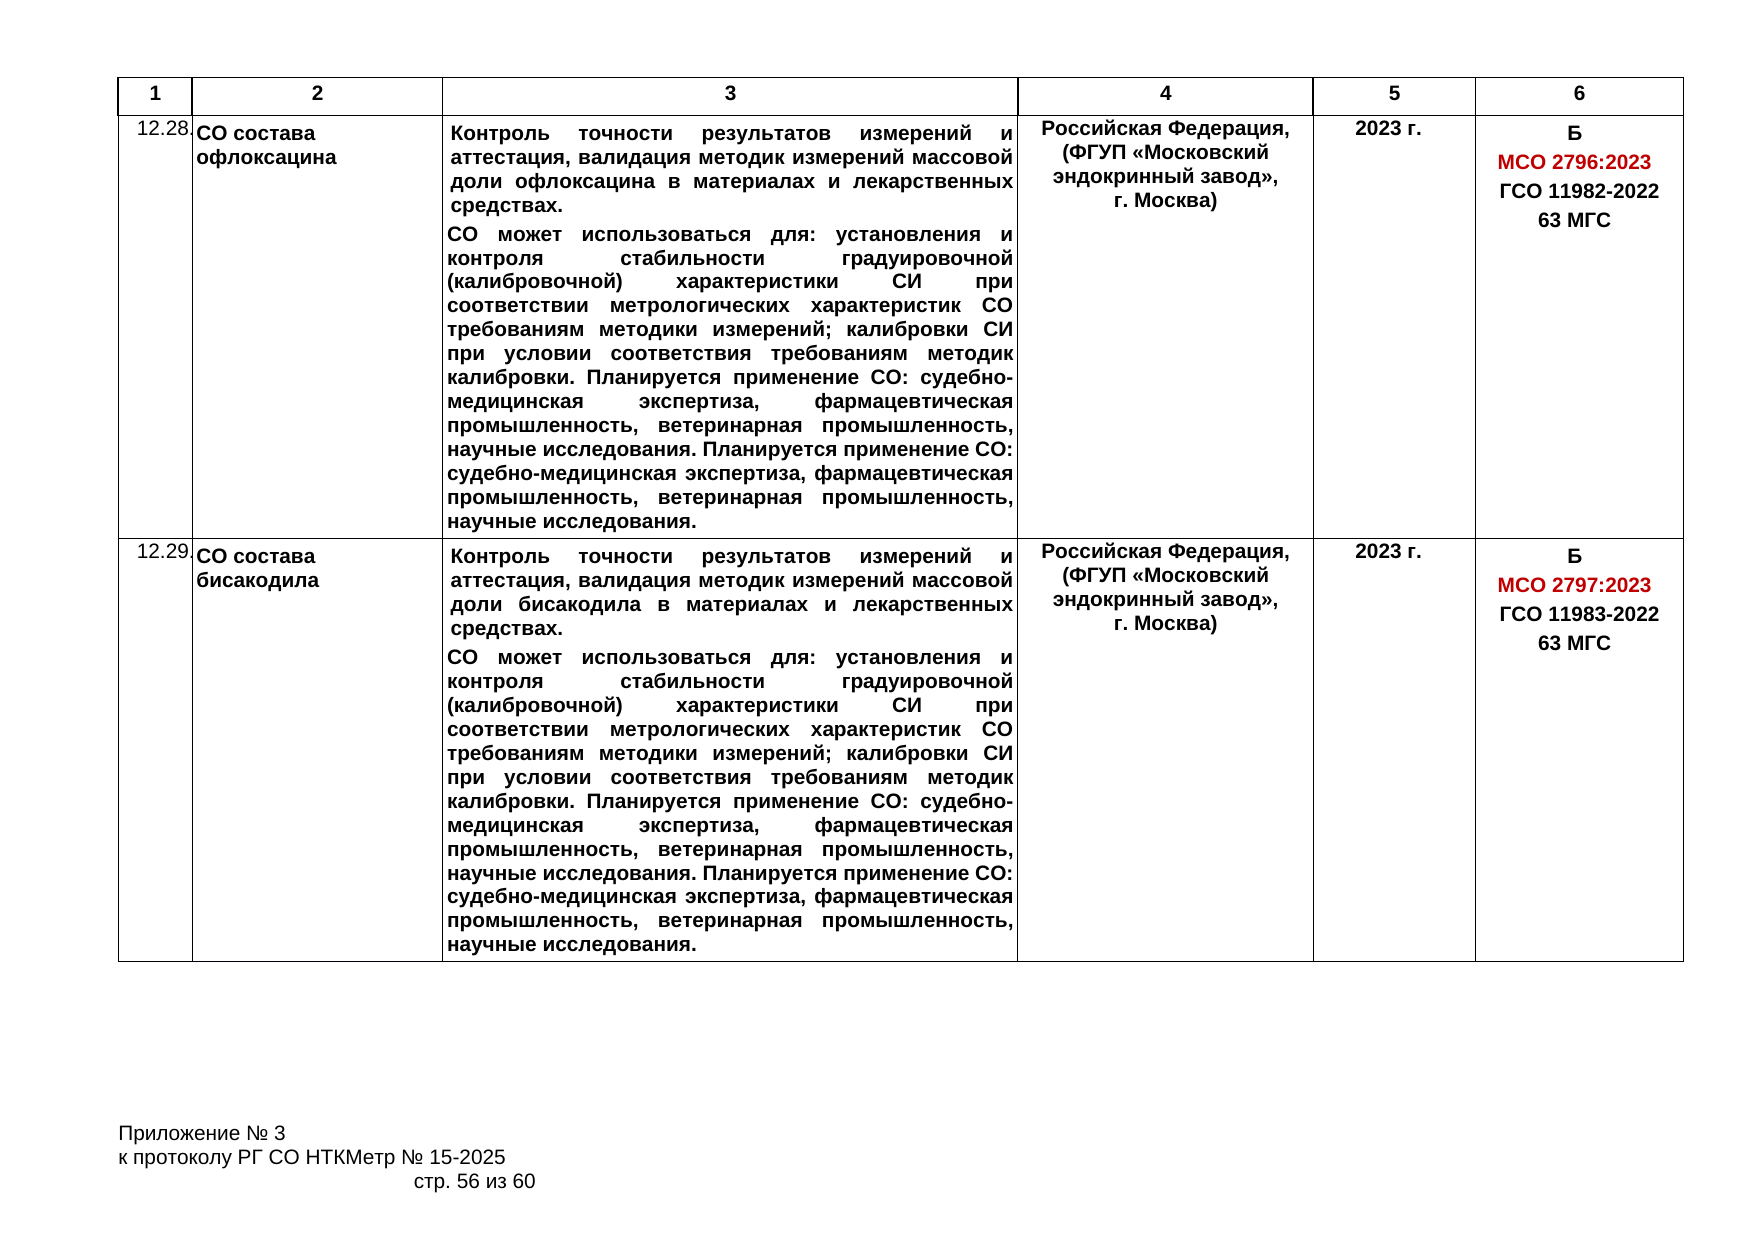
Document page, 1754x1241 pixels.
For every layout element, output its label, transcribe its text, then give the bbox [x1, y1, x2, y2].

table_header 1 [119, 78, 191, 114]
table_cell [119, 539, 192, 961]
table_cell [1018, 539, 1313, 961]
table_cell 2023 г. [1314, 539, 1475, 961]
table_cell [1018, 116, 1313, 538]
table_cell СО состава бисакодила [193, 539, 442, 961]
table_cell 2023 г. [1314, 116, 1475, 538]
table_cell Б МСО 2796:2023 ГСО 11982-2022 63 МГС [1476, 116, 1683, 538]
table_header 2 [193, 78, 442, 114]
table_cell [119, 116, 192, 538]
table_header 5 [1314, 78, 1475, 114]
table_header 6 [1476, 78, 1683, 114]
table_header 4 [1019, 78, 1312, 114]
table_header 3 [443, 78, 1017, 114]
table_cell Б МСО 2797:2023 ГСО 11983-2022 63 МГС [1476, 539, 1683, 961]
table_cell СО состава офлоксацина [193, 116, 442, 538]
table_cell Контроль точности результатов измерений и аттестация, валидация методик измерений массовой доли бисакодила в материалах и лекарственных средствах. СО может использоваться для: установления и контроля стабильности градуировочной (калибровочной) характеристики СИ при соответствии метрологических характеристик СО требованиям методики измерений; калибровки СИ при условии соответствия требованиям методик калибровки. Планируется применение СО: судебно-медицинская экспертиза, фармацевтическая промышленность, ветеринарная промышленность, научные исследования. Планируется применение СО: судебно-медицинская экспертиза, фармацевтическая промышленность, ветеринарная промышленность, научные исследования. [443, 539, 1017, 961]
table_cell Контроль точности результатов измерений и аттестация, валидация методик измерений массовой доли офлоксацина в материалах и лекарственных средствах. СО может использоваться для: установления и контроля стабильности градуировочной (калибровочной) характеристики СИ при соответствии метрологических характеристик СО требованиям методики измерений; калибровки СИ при условии соответствия требованиям методик калибровки. Планируется применение СО: судебно-медицинская экспертиза, фармацевтическая промышленность, ветеринарная промышленность, научные исследования. Планируется применение СО: судебно-медицинская экспертиза, фармацевтическая промышленность, ветеринарная промышленность, научные исследования. [443, 116, 1017, 538]
